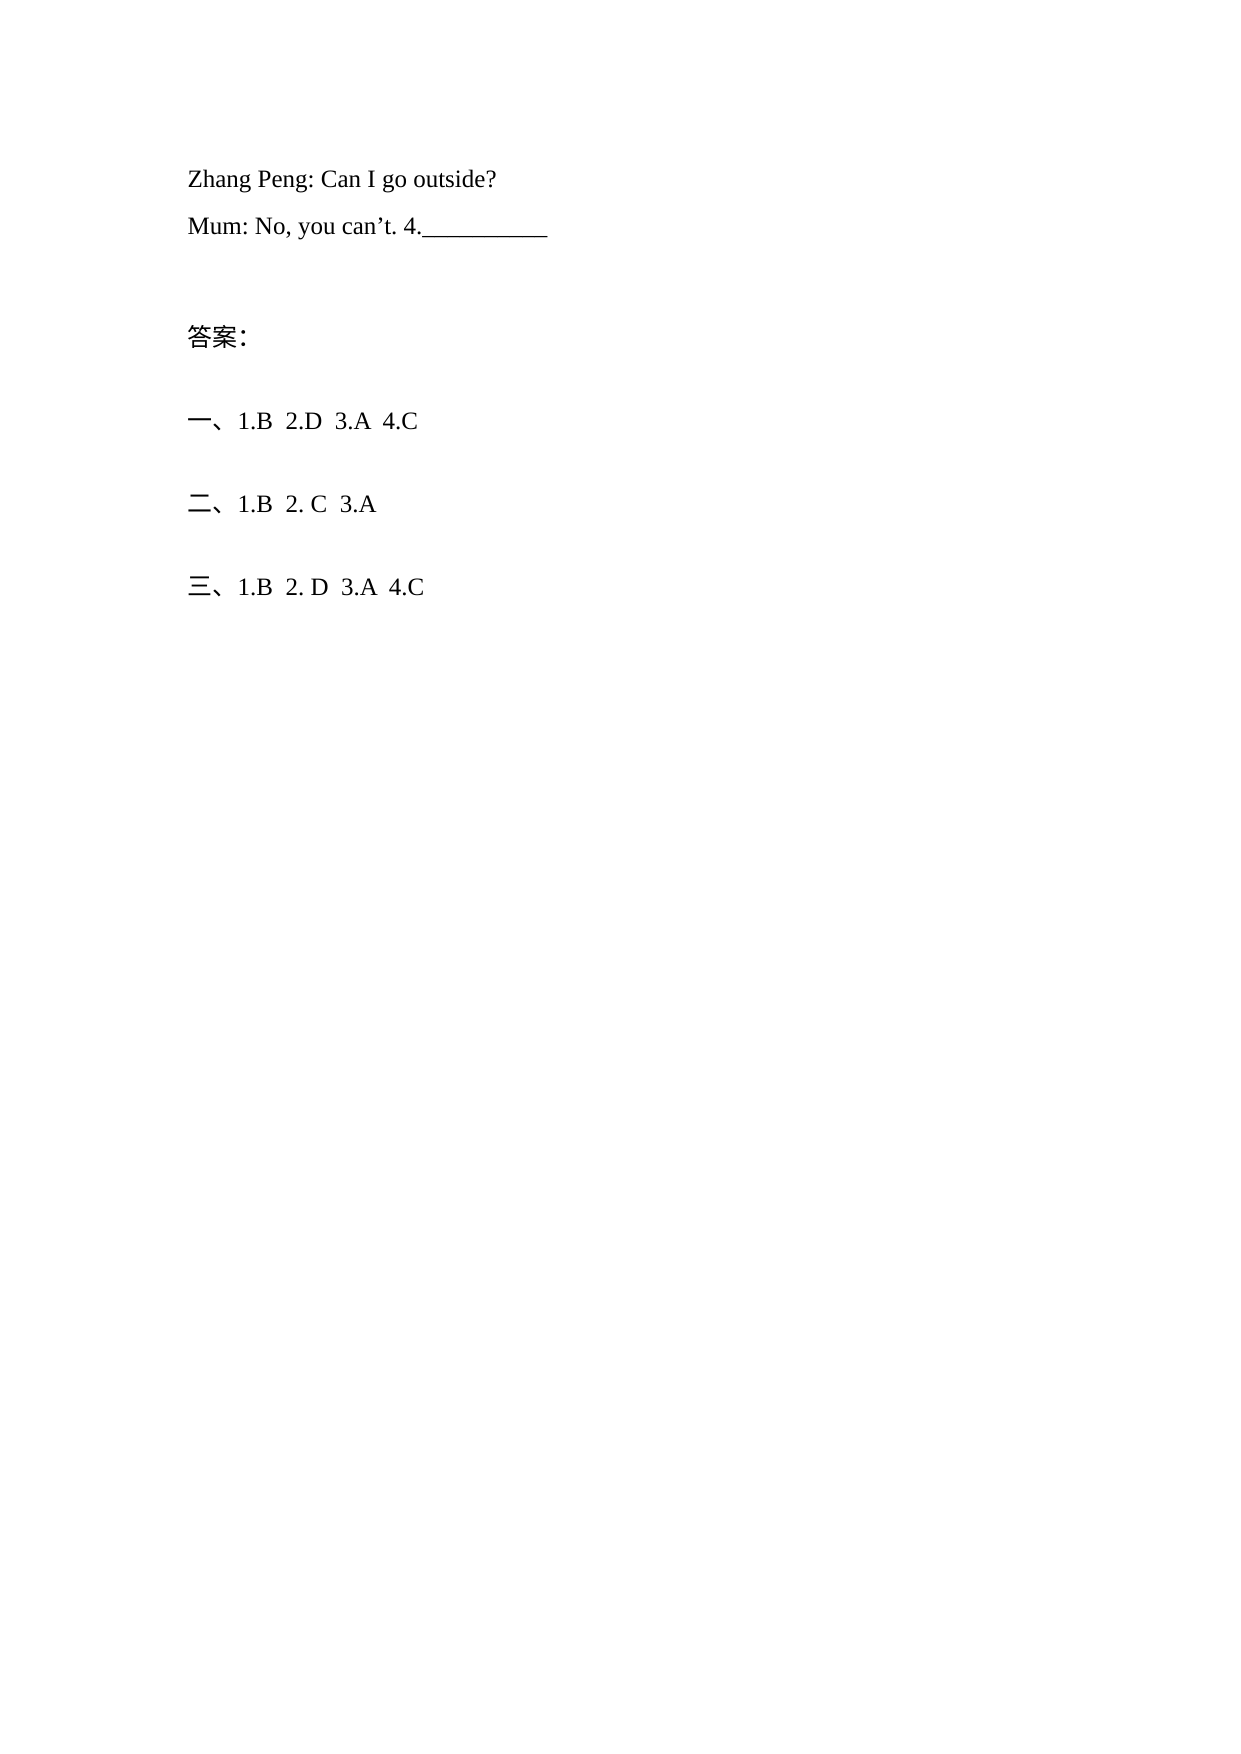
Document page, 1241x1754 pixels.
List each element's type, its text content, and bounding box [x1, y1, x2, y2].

text Zhang Peng: Can I go outside? [187, 162, 1053, 194]
text Mum: No, you can’t. 4.__________ [187, 209, 1053, 241]
text 一、1.B 2.D 3.A 4.C [187, 386, 1053, 451]
text 三、1.B 2. D 3.A 4.C [187, 552, 1053, 617]
text 答案： [187, 303, 1053, 368]
text 二、1.B 2. C 3.A [187, 469, 1053, 534]
